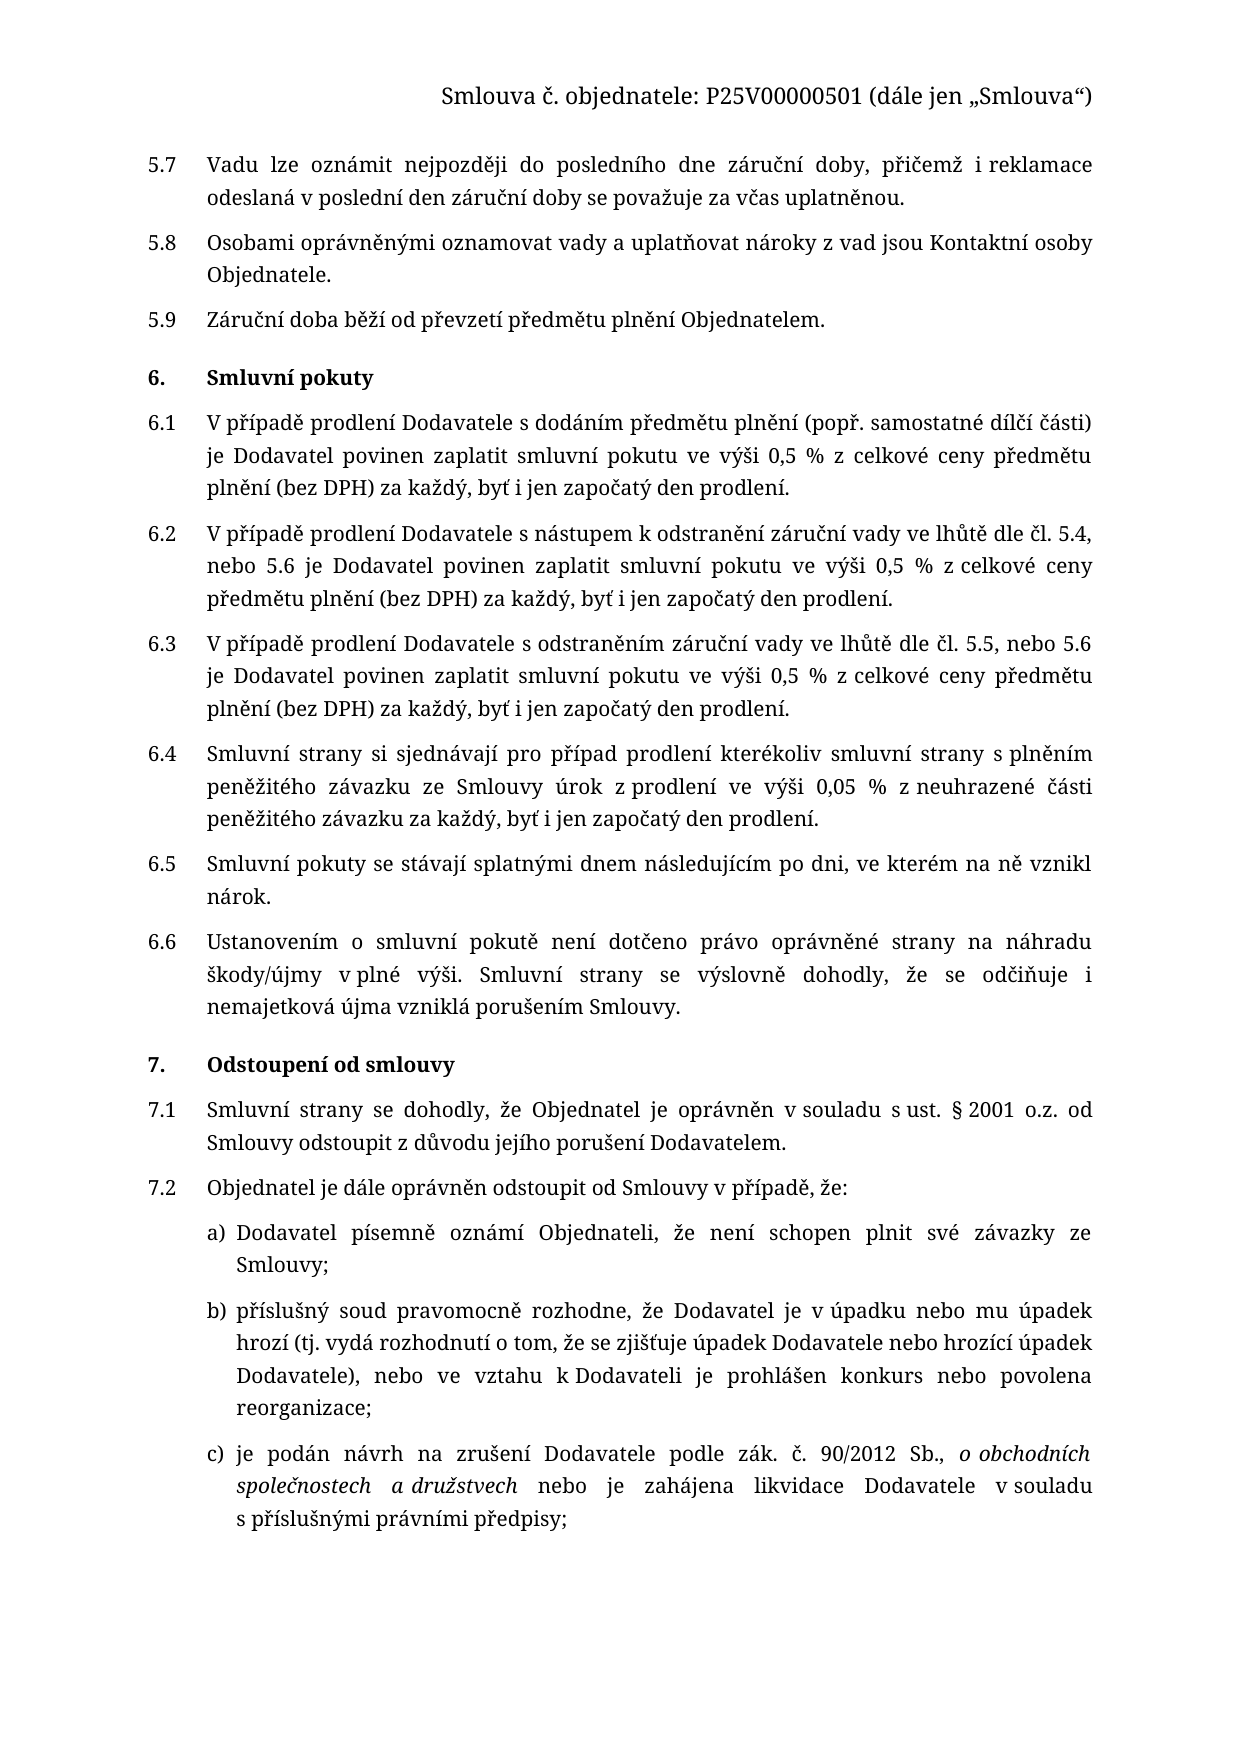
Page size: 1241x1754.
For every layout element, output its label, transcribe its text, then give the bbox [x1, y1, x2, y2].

list je podán návrh na zrušení Dodavatele podle zák. č. 90/2012 Sb., o obchodních společnostech a družstvech nebo je zahájena likvidace Dodavatele v souladu s příslušnými právními předpisy; [207, 1439, 1093, 1532]
list Smluvní strany si sjednávají pro případ prodlení kterékoliv smluvní strany s plněním peněžitého závazku ze Smlouvy úrok z prodlení ve výši 0,05 % z neuhrazené části peněžitého závazku za každý, byť i jen započatý den prodlení. [148, 739, 1093, 833]
list Smluvní pokuty se stávají splatnými dnem následujícím po dni, ve kterém na ně vznikl nárok. [148, 849, 1093, 911]
list V případě prodlení Dodavatele s dodáním předmětu plnění (popř. samostatné dílčí části) je Dodavatel povinen zaplatit smluvní pokutu ve výši 0,5 % z celkové ceny předmětu plnění (bez DPH) za každý, byť i jen započatý den prodlení. [148, 408, 1093, 502]
list Smluvní pokuty [148, 363, 1093, 392]
list V případě prodlení Dodavatele s odstraněním záruční vady ve lhůtě dle čl. 5.5, nebo 5.6 je Dodavatel povinen zaplatit smluvní pokutu ve výši 0,5 % z celkové ceny předmětu plnění (bez DPH) za každý, byť i jen započatý den prodlení. [148, 629, 1093, 723]
list Dodavatel písemně oznámí Objednateli, že není schopen plnit své závazky ze Smlouvy; [207, 1218, 1093, 1279]
list Odstoupení od smlouvy [148, 1050, 1093, 1078]
list Objednatel je dále oprávněn odstoupit od Smlouvy v případě, že: [148, 1173, 1093, 1201]
list příslušný soud pravomocně rozhodne, že Dodavatel je v úpadku nebo mu úpadek hrozí (tj. vydá rozhodnutí o tom, že se zjišťuje úpadek Dodavatele nebo hrozící úpadek Dodavatele), nebo ve vztahu k Dodavateli je prohlášen konkurs nebo povolena reorganizace; [207, 1296, 1093, 1422]
list Záruční doba běží od převzetí předmětu plnění Objednatelem. [148, 306, 1093, 334]
list Smluvní strany se dohodly, že Objednatel je oprávněn v souladu s ust. § 2001 o.z. od Smlouvy odstoupit z důvodu jejího porušení Dodavatelem. [148, 1095, 1093, 1156]
list V případě prodlení Dodavatele s nástupem k odstranění záruční vady ve lhůtě dle čl. 5.4, nebo 5.6 je Dodavatel povinen zaplatit smluvní pokutu ve výši 0,5 % z celkové ceny předmětu plnění (bez DPH) za každý, byť i jen započatý den prodlení. [148, 519, 1093, 612]
list Vadu lze oznámit nejpozději do posledního dne záruční doby, přičemž i reklamace odeslaná v poslední den záruční doby se považuje za včas uplatněnou. [148, 150, 1093, 211]
list Osobami oprávněnými oznamovat vady a uplatňovat nároky z vad jsou Kontaktní osoby Objednatele. [148, 228, 1093, 289]
list Ustanovením o smluvní pokutě není dotčeno právo oprávněné strany na náhradu škody/újmy v plné výši. Smluvní strany se výslovně dohodly, že se odčiňuje i nemajetková újma vzniklá porušením Smlouvy. [148, 927, 1093, 1021]
